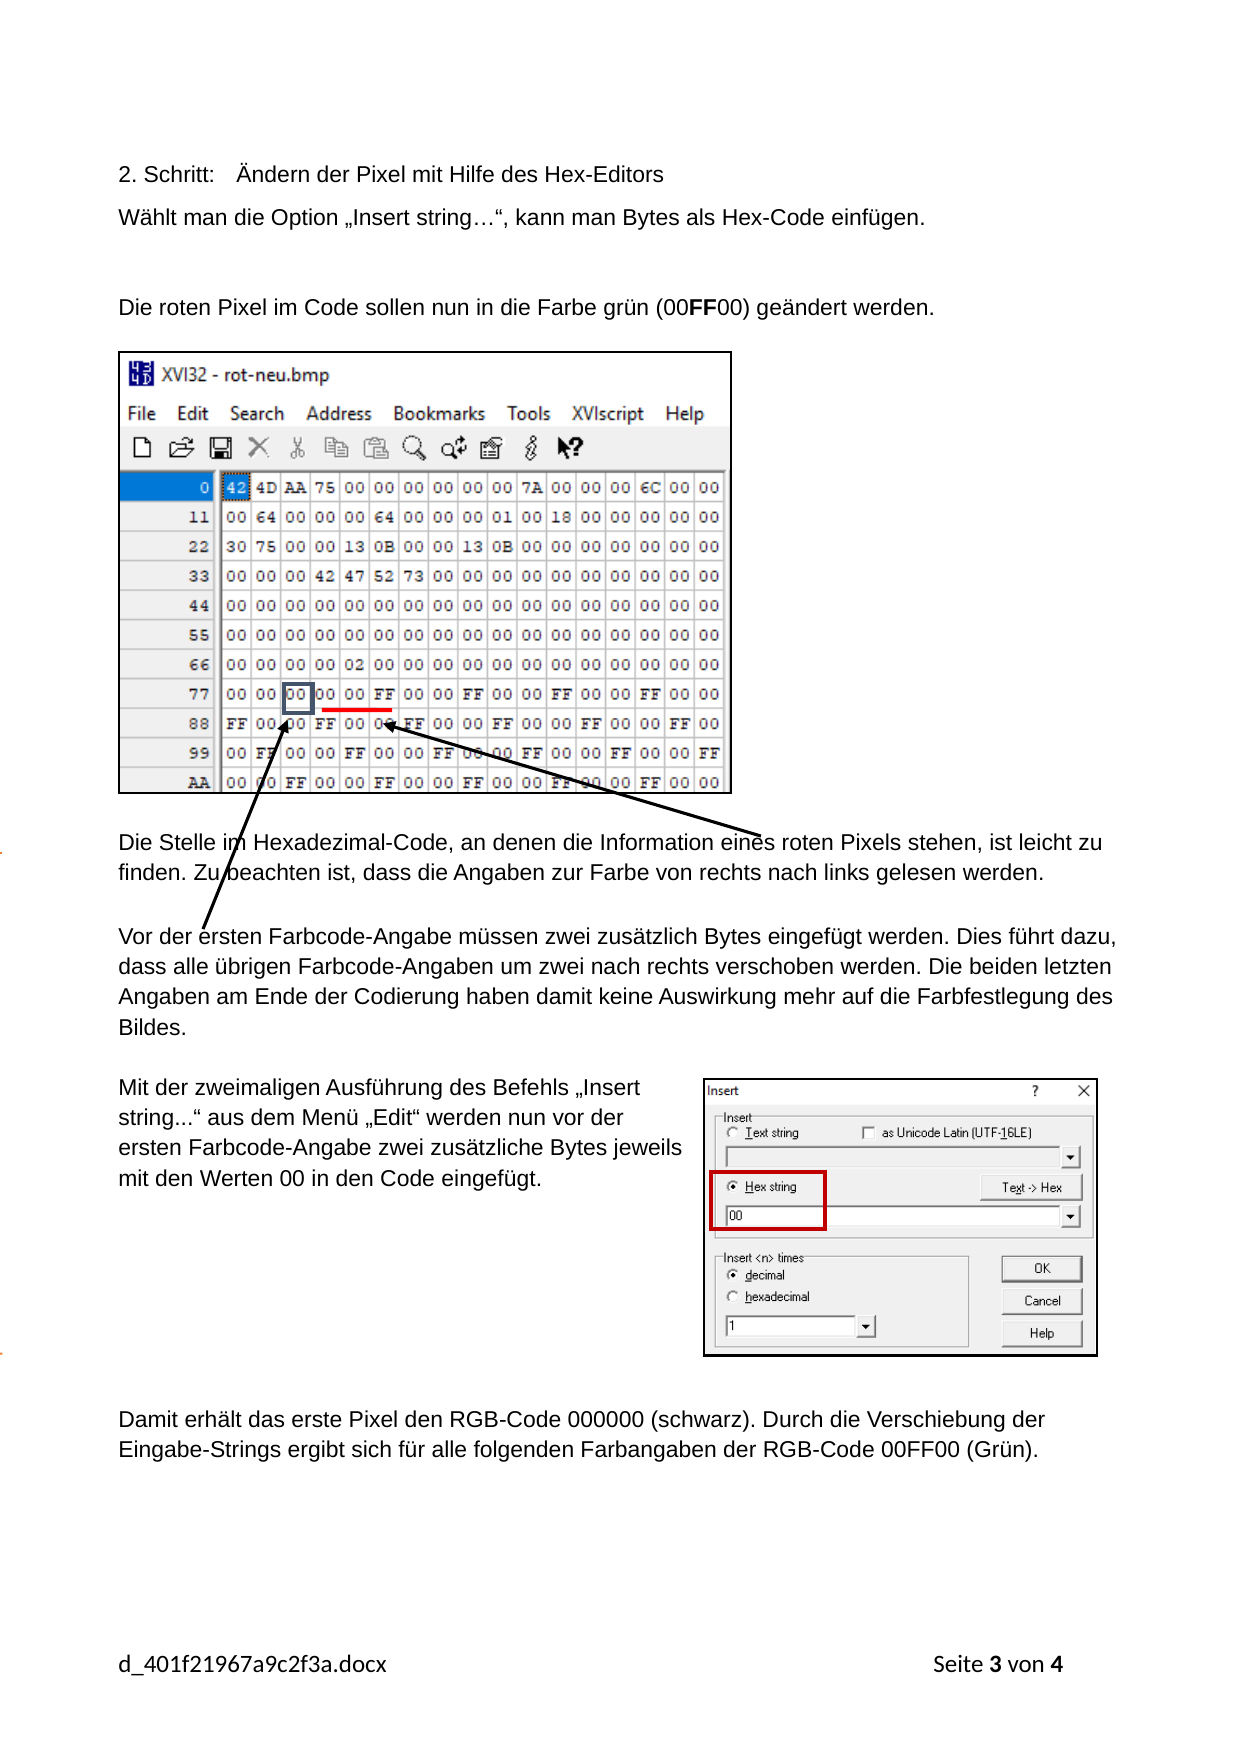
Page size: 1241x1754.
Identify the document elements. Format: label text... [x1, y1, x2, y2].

text Die roten Pixel im Code sollen nun in die Farbe grün (00FF00) geändert werden. [118, 294, 1122, 321]
text Mit der zweimaligen Ausführung des Befehls „Insert string...“ aus dem Menü „Edit“ werden nun vor der ersten Farbcode-Angabe zwei zusätzliche Bytes jeweils mit den Werten 00 in den Code eingefügt. [118, 1074, 1122, 1191]
text 2. Schritt: Ändern der Pixel mit Hilfe des Hex-Editors [118, 161, 1122, 187]
text Vor der ersten Farbcode-Angabe müssen zwei zusätzlich Bytes eingefügt werden. Dies führt dazu, dass alle übrigen Farbcode-Angaben um zwei nach rechts verschoben werden. Die beiden letzten Angaben am Ende der Codierung haben damit keine Auswirkung mehr auf die Farbfestlegung des Bildes. [118, 923, 1122, 1040]
picture [120, 353, 730, 792]
picture [705, 1080, 1094, 1354]
text Die Stelle im Hexadezimal-Code, an denen die Information eines roten Pixels stehen, ist leicht zu finden. Zu beachten ist, dass die Angaben zur Farbe von rechts nach links gelesen werden. [210, 829, 1122, 918]
text Wählt man die Option „Insert string…“, kann man Bytes als Hex-Code einfügen. [118, 203, 1122, 230]
text Damit erhält das erste Pixel den RGB-Code 000000 (schwarz). Durch die Verschiebung der Eingabe-Strings ergibt sich für alle folgenden Farbangaben der RGB-Code 00FF00 (Grün). [118, 1406, 1122, 1463]
